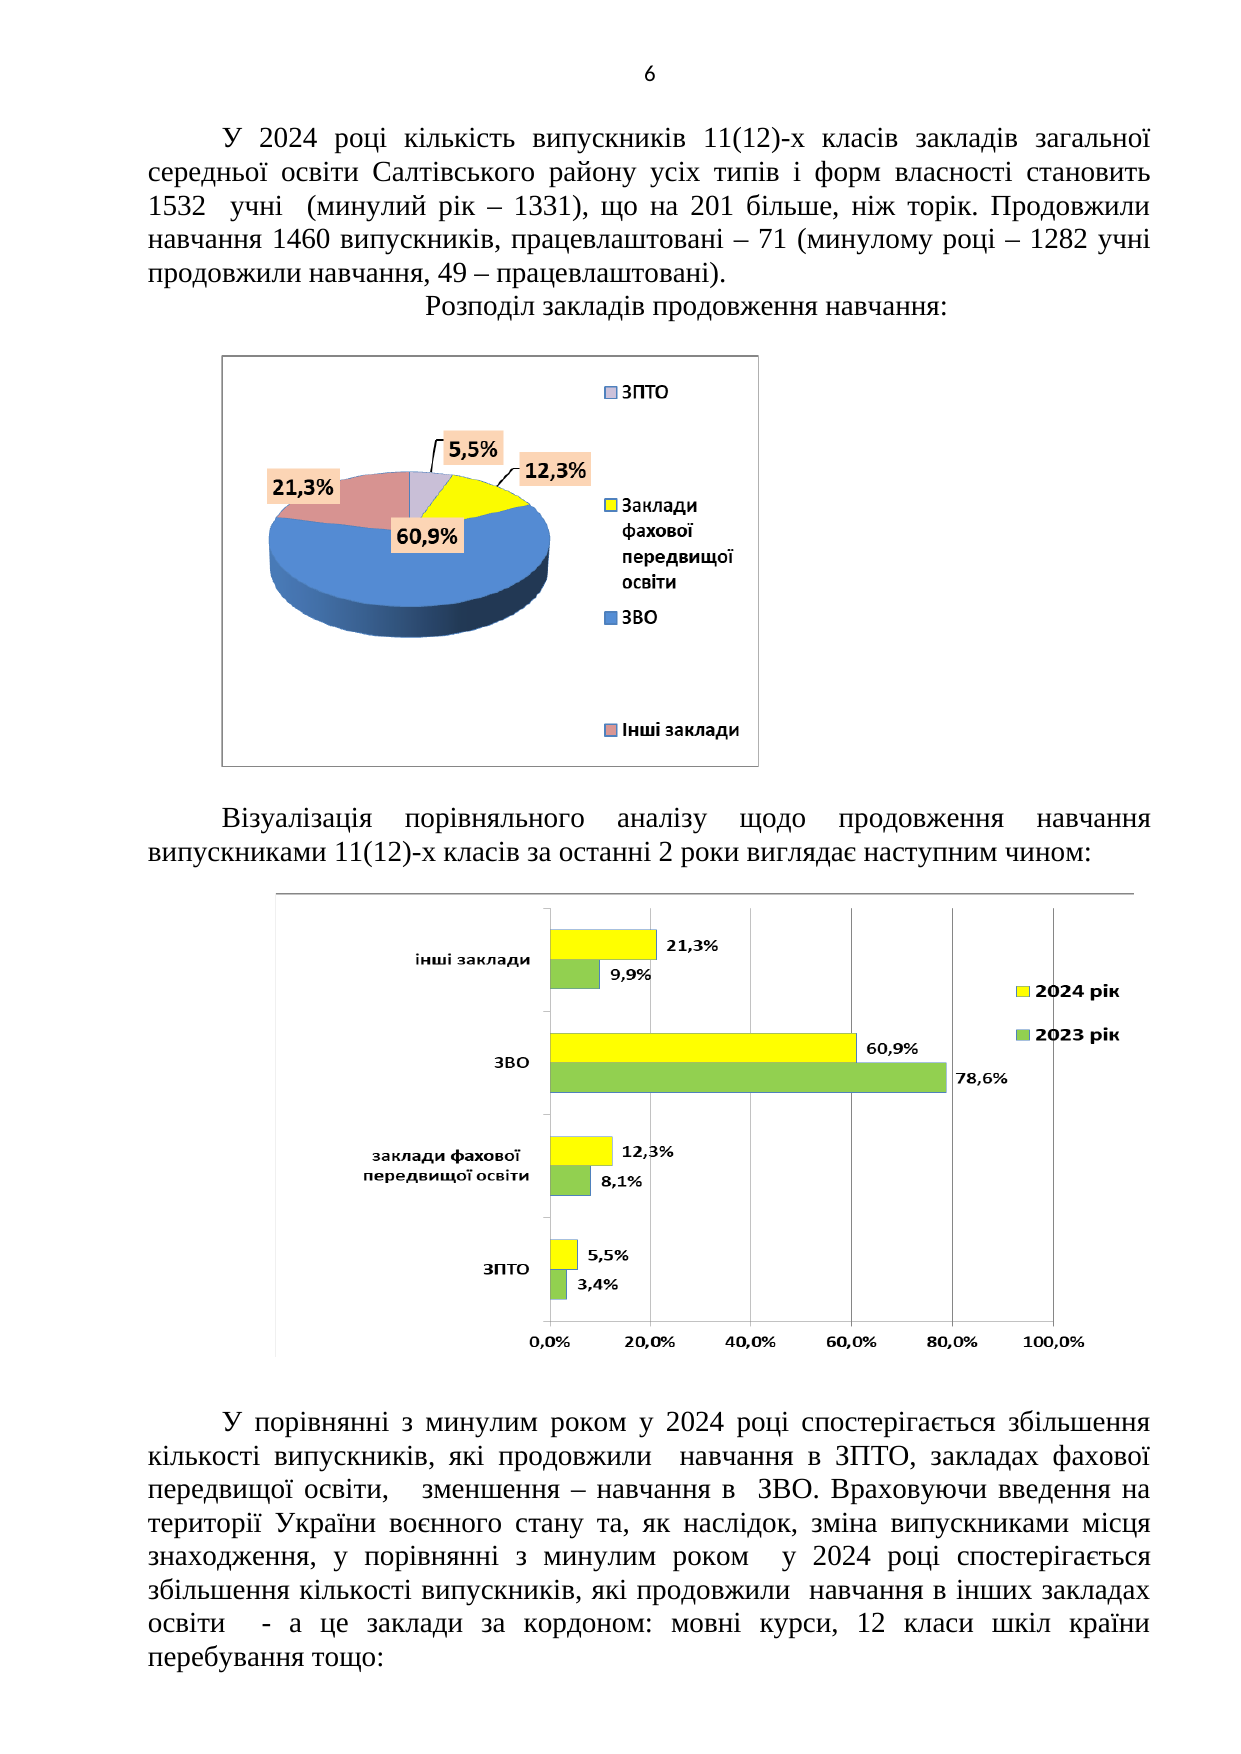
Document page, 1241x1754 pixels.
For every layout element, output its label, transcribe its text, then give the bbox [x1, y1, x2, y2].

text У 2024 році кількість випускників 11(12)-х класів закладів загальної середньої освіти Салтівського району усіх типів і форм власності становить 1532 учні (минулий рік – 1331), що на 201 більше, ніж торік. Продовжили навчання 1460 випускників, працевлаштовані – 71 (минулому році – 1282 учні продовжили навчання, 49 – працевлаштовані). [148, 121, 1152, 288]
text У порівнянні з минулим роком у 2024 році спостерігається збільшення кількості випускників, які продовжили навчання в ЗПТО, закладах фахової передвищої освіти, зменшення – навчання в ЗВО. Враховуючи введення на території України воєнного стану та, як наслідок, зміна випускниками місця знаходження, у порівнянні з минулим роком у 2024 році спостерігається збільшення кількості випускників, які продовжили навчання в інших закладах освіти - а це заклади за кордоном: мовні курси, 12 класи шкіл країни перебування тощо: [148, 1404, 1152, 1673]
picture [221, 355, 759, 767]
text Візуалізація порівняльного аналізу щодо продовження навчання випускниками 11(12)-х класів за останні 2 роки виглядає наступним чином: [148, 801, 1152, 868]
picture [274, 893, 1134, 1356]
text Розподіл закладів продовження навчання: [148, 288, 1152, 322]
